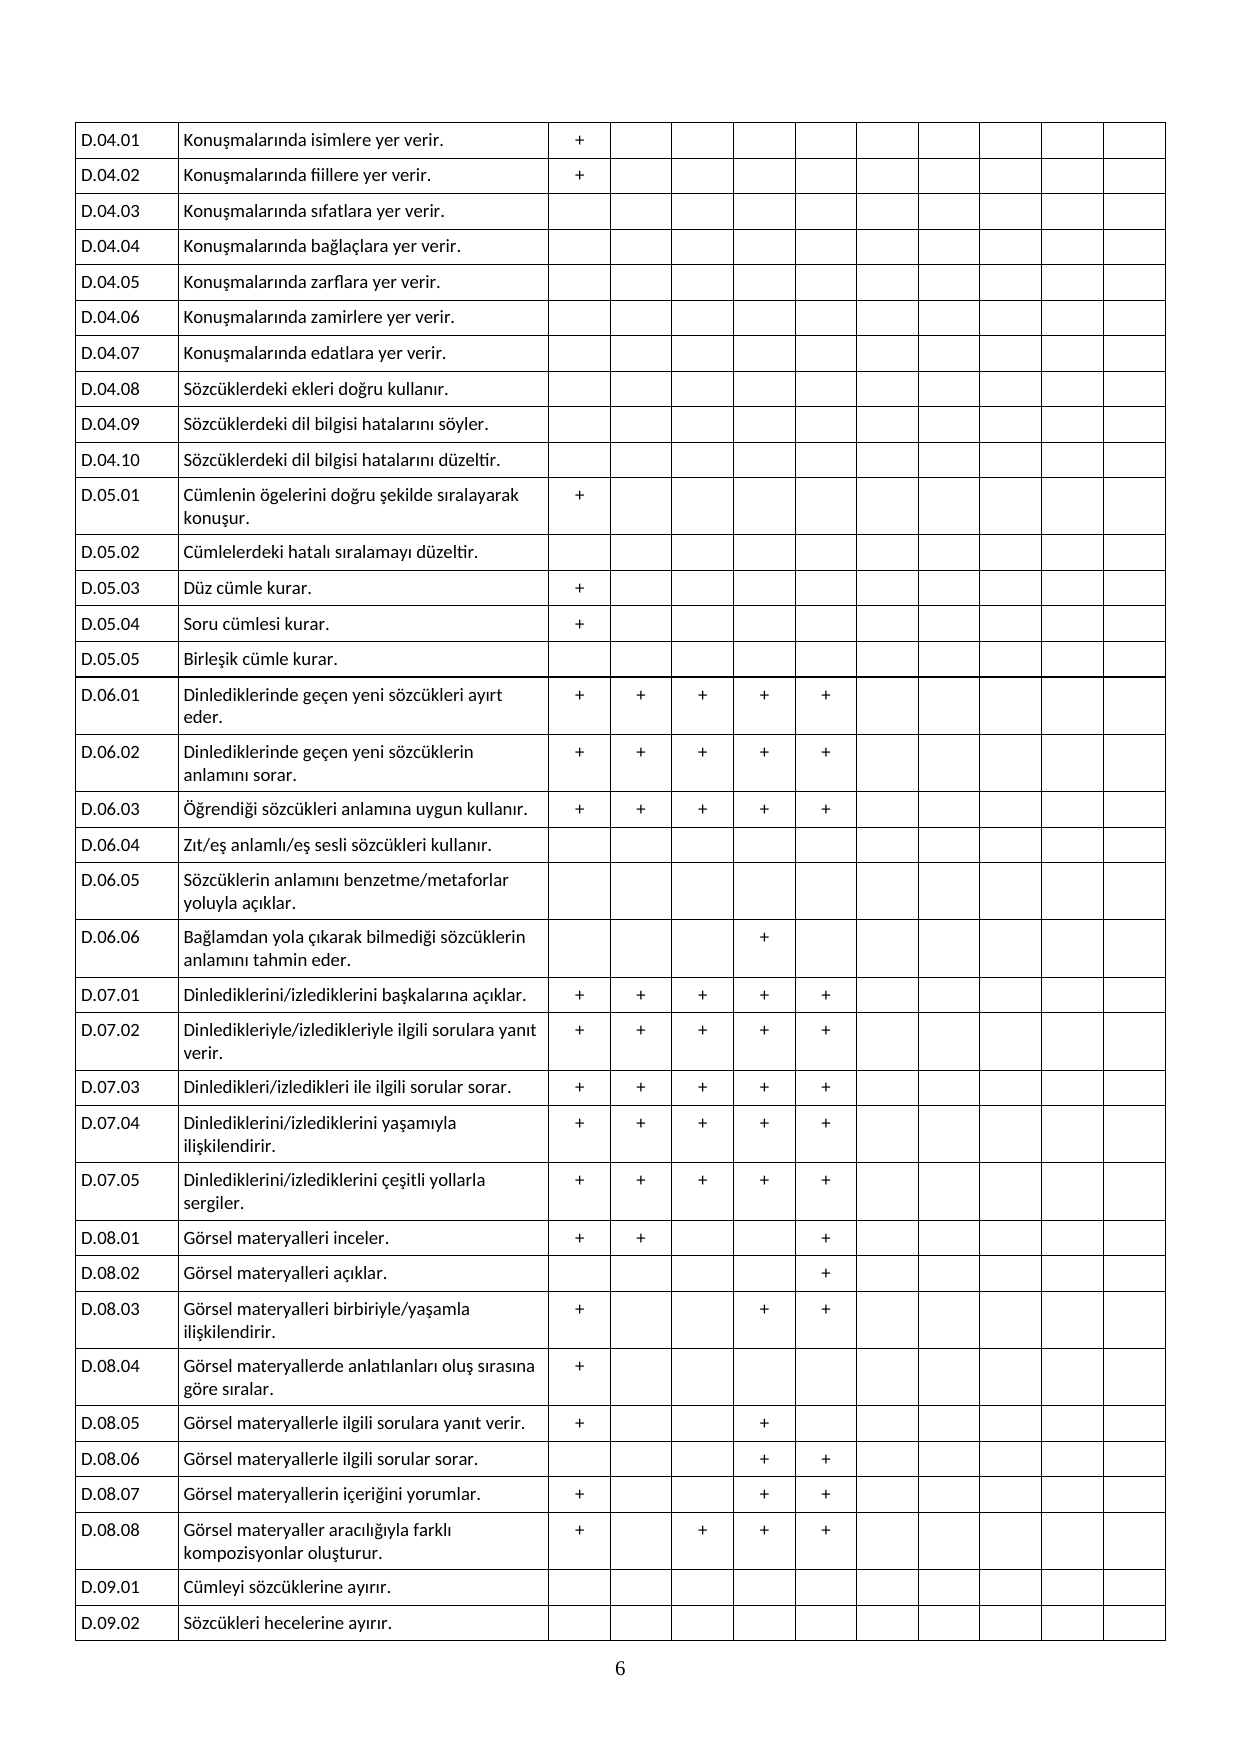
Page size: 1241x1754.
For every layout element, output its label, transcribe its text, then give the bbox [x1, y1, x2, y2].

table_cell [1104, 230, 1165, 264]
table_cell D.04.03 [76, 194, 178, 228]
table_cell Dinledikleriyle/izledikleriyle ilgili sorulara yanıt verir. [179, 1013, 548, 1069]
table_cell [919, 735, 979, 791]
table_cell + [549, 1406, 610, 1441]
table_cell [857, 194, 918, 228]
table_cell [857, 642, 918, 676]
table_cell [857, 1221, 918, 1255]
table_cell [919, 336, 979, 371]
table_cell + [611, 1163, 671, 1219]
table_cell [796, 123, 856, 157]
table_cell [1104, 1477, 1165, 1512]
table_cell [1042, 443, 1103, 477]
table_cell + [549, 1106, 610, 1162]
table_cell + [672, 1106, 733, 1162]
table_cell [1042, 1406, 1103, 1441]
table_cell Dinlediklerini/izlediklerini başkalarına açıklar. [179, 978, 548, 1012]
table_cell [857, 443, 918, 477]
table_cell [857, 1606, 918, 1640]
table_cell [734, 336, 795, 371]
table_cell [611, 265, 671, 299]
table_cell [857, 920, 918, 977]
table_cell [672, 571, 733, 605]
table_cell [1042, 606, 1103, 641]
table_cell [980, 1013, 1041, 1069]
table_cell [611, 443, 671, 477]
table_cell [611, 863, 671, 919]
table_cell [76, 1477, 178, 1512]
table_cell + [549, 606, 610, 641]
table_cell [919, 443, 979, 477]
table_cell Cümlenin ögelerini doğru şekilde sıralayarak konuşur. [179, 478, 548, 534]
table_cell [734, 863, 795, 919]
table_cell [1104, 194, 1165, 228]
table_cell D.04.05 [76, 265, 178, 299]
table_cell [1042, 678, 1103, 734]
table_cell [1104, 735, 1165, 791]
table_cell [1104, 1256, 1165, 1291]
table_cell [1104, 1221, 1165, 1255]
table_cell [734, 301, 795, 335]
table_cell [734, 642, 795, 676]
table_cell [919, 1292, 979, 1348]
table_cell D.08.04 [76, 1349, 178, 1405]
table_cell Dinlediklerini/izlediklerini çeşitli yollarla sergiler. [179, 1163, 548, 1219]
table_cell [857, 1442, 918, 1476]
table_cell + [549, 1013, 610, 1069]
table_cell [1104, 1349, 1165, 1405]
table_cell Konuşmalarında zarflara yer verir. [179, 265, 548, 299]
table_cell D.04.10 [76, 443, 178, 477]
table_cell + [796, 678, 856, 734]
table_cell [672, 336, 733, 371]
table_cell D.08.02 [76, 1256, 178, 1291]
table_cell + [734, 792, 795, 827]
table_cell [611, 336, 671, 371]
table_cell D.04.01 [76, 123, 178, 157]
table_cell [549, 372, 610, 406]
table_cell [919, 1221, 979, 1255]
table_cell [796, 920, 856, 977]
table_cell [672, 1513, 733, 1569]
table_cell [1042, 159, 1103, 193]
table_cell [734, 194, 795, 228]
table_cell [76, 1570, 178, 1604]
table_cell [919, 1013, 979, 1069]
table_cell [857, 159, 918, 193]
table_cell [611, 301, 671, 335]
table_cell [672, 1256, 733, 1291]
table_cell [919, 606, 979, 641]
table_cell D.04.08 [76, 372, 178, 406]
table_cell [980, 1071, 1041, 1105]
table_cell [857, 863, 918, 919]
table_cell [857, 230, 918, 264]
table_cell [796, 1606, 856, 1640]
table_cell + [549, 792, 610, 827]
table_cell D.06.04 [76, 828, 178, 862]
table_cell [1104, 1406, 1165, 1441]
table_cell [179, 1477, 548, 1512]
table_cell [549, 535, 610, 570]
table_cell Zıt/eş anlamlı/eş sesli sözcükleri kullanır. [179, 828, 548, 862]
table_cell D.04.02 [76, 159, 178, 193]
table_cell [980, 978, 1041, 1012]
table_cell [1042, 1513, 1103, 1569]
table_cell [857, 123, 918, 157]
table_cell [919, 1071, 979, 1105]
table_cell [1104, 407, 1165, 442]
table_cell [1104, 478, 1165, 534]
table_cell [980, 535, 1041, 570]
table_cell [857, 1256, 918, 1291]
table_cell [611, 1256, 671, 1291]
table_cell [672, 535, 733, 570]
table_cell [857, 1106, 918, 1162]
table_cell [796, 535, 856, 570]
table_cell D.08.03 [76, 1292, 178, 1348]
table_cell [1104, 978, 1165, 1012]
table_cell [1042, 863, 1103, 919]
table_cell [549, 265, 610, 299]
table_cell + [611, 735, 671, 791]
table_cell [1042, 978, 1103, 1012]
table_cell + [611, 1221, 671, 1255]
table_cell [796, 407, 856, 442]
table_cell [1104, 571, 1165, 605]
table_cell + [796, 1221, 856, 1255]
table_cell + [549, 1292, 610, 1348]
table_cell + [796, 1163, 856, 1219]
table_cell Sözcüklerdeki dil bilgisi hatalarını düzeltir. [179, 443, 548, 477]
table_cell [980, 265, 1041, 299]
table_cell + [734, 678, 795, 734]
table_cell [1042, 1071, 1103, 1105]
table_cell [980, 443, 1041, 477]
table_cell + [549, 735, 610, 791]
table_cell [672, 1349, 733, 1405]
table_cell [734, 265, 795, 299]
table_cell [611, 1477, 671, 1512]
table_cell [672, 642, 733, 676]
table_cell [1042, 230, 1103, 264]
table_cell [980, 642, 1041, 676]
table_cell [1104, 1071, 1165, 1105]
table_cell [672, 606, 733, 641]
table_cell [1042, 1221, 1103, 1255]
table_cell D.04.07 [76, 336, 178, 371]
table_cell [919, 1349, 979, 1405]
table_cell + [796, 1013, 856, 1069]
table_cell [549, 1256, 610, 1291]
table_cell [980, 735, 1041, 791]
table_cell [980, 1106, 1041, 1162]
table_cell [857, 792, 918, 827]
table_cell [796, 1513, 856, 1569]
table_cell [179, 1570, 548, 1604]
table_cell + [611, 1106, 671, 1162]
table_cell [672, 478, 733, 534]
table_cell [796, 194, 856, 228]
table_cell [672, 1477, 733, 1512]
table_cell D.07.01 [76, 978, 178, 1012]
table_cell [980, 920, 1041, 977]
table_cell D.07.03 [76, 1071, 178, 1105]
table_cell + [796, 735, 856, 791]
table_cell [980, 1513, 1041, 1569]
table_cell [549, 642, 610, 676]
table_cell [734, 123, 795, 157]
table_cell [919, 535, 979, 570]
table_cell [672, 1221, 733, 1255]
table_cell [796, 301, 856, 335]
table_cell [980, 194, 1041, 228]
table_cell [734, 571, 795, 605]
table_cell [1042, 571, 1103, 605]
table_cell [672, 828, 733, 862]
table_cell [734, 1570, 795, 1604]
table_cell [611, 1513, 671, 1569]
table_cell Konuşmalarında bağlaçlara yer verir. [179, 230, 548, 264]
table_cell [857, 265, 918, 299]
table_cell [857, 1013, 918, 1069]
table_cell [1042, 301, 1103, 335]
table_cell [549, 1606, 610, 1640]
table_cell + [796, 1292, 856, 1348]
table_cell Görsel materyalleri inceler. [179, 1221, 548, 1255]
table_cell [980, 792, 1041, 827]
table_cell [857, 735, 918, 791]
table_cell [796, 230, 856, 264]
table_cell [857, 407, 918, 442]
table_cell [1042, 123, 1103, 157]
table_cell [919, 863, 979, 919]
table_cell + [796, 1106, 856, 1162]
table_cell [919, 301, 979, 335]
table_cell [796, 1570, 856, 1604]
table_cell + [549, 123, 610, 157]
table_cell [734, 407, 795, 442]
table_cell [980, 230, 1041, 264]
table_cell Öğrendiği sözcükleri anlamına uygun kullanır. [179, 792, 548, 827]
table_cell + [672, 978, 733, 1012]
table_cell [611, 828, 671, 862]
table_cell [980, 123, 1041, 157]
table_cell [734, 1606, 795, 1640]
table_cell [611, 535, 671, 570]
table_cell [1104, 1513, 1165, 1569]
table_cell [549, 301, 610, 335]
table_cell [1104, 1013, 1165, 1069]
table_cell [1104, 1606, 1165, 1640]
table_cell [1104, 920, 1165, 977]
table_cell D.05.03 [76, 571, 178, 605]
table_cell D.07.04 [76, 1106, 178, 1162]
table_cell [980, 1221, 1041, 1255]
table_cell [796, 863, 856, 919]
table_cell [672, 230, 733, 264]
table_cell + [734, 1292, 795, 1348]
table_cell Sözcüklerin anlamını benzetme/metaforlar yoluyla açıklar. [179, 863, 548, 919]
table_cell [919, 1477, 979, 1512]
table_cell + [611, 1071, 671, 1105]
table_cell [549, 1442, 610, 1476]
table_cell [1104, 123, 1165, 157]
table_cell [1104, 863, 1165, 919]
table_cell + [796, 792, 856, 827]
table_cell [796, 336, 856, 371]
table_cell [734, 1221, 795, 1255]
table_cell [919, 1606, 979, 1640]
table_cell + [796, 1071, 856, 1105]
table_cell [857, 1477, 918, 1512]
table_cell [1042, 920, 1103, 977]
table_cell + [672, 1071, 733, 1105]
table_cell [611, 1349, 671, 1405]
table_cell [919, 407, 979, 442]
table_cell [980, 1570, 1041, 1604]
table_cell D.06.06 [76, 920, 178, 977]
table_cell [1104, 792, 1165, 827]
table_cell [857, 978, 918, 1012]
table_cell [672, 301, 733, 335]
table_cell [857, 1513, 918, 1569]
table_cell [1042, 1106, 1103, 1162]
table_cell + [672, 735, 733, 791]
table_cell [672, 443, 733, 477]
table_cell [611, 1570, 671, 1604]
table_cell [857, 478, 918, 534]
table_cell [611, 606, 671, 641]
table_cell [919, 1106, 979, 1162]
table_cell [549, 920, 610, 977]
table_cell + [734, 1071, 795, 1105]
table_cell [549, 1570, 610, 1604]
table_cell [919, 642, 979, 676]
table_cell Dinlediklerinde geçen yeni sözcükleri ayırt eder. [179, 678, 548, 734]
table_cell [980, 407, 1041, 442]
table_cell [672, 123, 733, 157]
table_cell [1104, 642, 1165, 676]
table_cell + [549, 678, 610, 734]
table_cell + [734, 1106, 795, 1162]
table_cell D.06.05 [76, 863, 178, 919]
table_cell [1042, 194, 1103, 228]
table_cell [734, 478, 795, 534]
table_cell [1042, 642, 1103, 676]
table_cell Görsel materyalleri birbiriyle/yaşamla ilişkilendirir. [179, 1292, 548, 1348]
table_cell Görsel materyallerde anlatılanları oluş sırasına göre sıralar. [179, 1349, 548, 1405]
table_cell Konuşmalarında isimlere yer verir. [179, 123, 548, 157]
table_cell D.04.09 [76, 407, 178, 442]
table_cell [734, 1256, 795, 1291]
table_cell [1104, 606, 1165, 641]
table_cell [980, 301, 1041, 335]
table_cell [980, 571, 1041, 605]
table_cell [919, 230, 979, 264]
table_cell [611, 1442, 671, 1476]
table_cell D.05.02 [76, 535, 178, 570]
table_cell [796, 159, 856, 193]
table_cell [734, 230, 795, 264]
table_cell [919, 792, 979, 827]
table_cell [1042, 828, 1103, 862]
table_cell Bağlamdan yola çıkarak bilmediği sözcüklerin anlamını tahmin eder. [179, 920, 548, 977]
table_cell [796, 642, 856, 676]
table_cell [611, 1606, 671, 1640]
table_cell [857, 1163, 918, 1219]
table_cell Konuşmalarında zamirlere yer verir. [179, 301, 548, 335]
table_cell + [611, 678, 671, 734]
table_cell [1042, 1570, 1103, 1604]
table_cell + [672, 1013, 733, 1069]
table_cell [857, 1349, 918, 1405]
table_cell [1104, 301, 1165, 335]
table_cell [1042, 735, 1103, 791]
table_cell [611, 571, 671, 605]
table_cell D.05.04 [76, 606, 178, 641]
table_cell Dinledikleri/izledikleri ile ilgili sorular sorar. [179, 1071, 548, 1105]
table_cell [734, 828, 795, 862]
table_cell [919, 678, 979, 734]
table_cell [611, 478, 671, 534]
table_cell [857, 1292, 918, 1348]
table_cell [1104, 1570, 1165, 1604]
table_cell [734, 535, 795, 570]
table_cell [796, 372, 856, 406]
table_cell + [611, 792, 671, 827]
table_cell [919, 265, 979, 299]
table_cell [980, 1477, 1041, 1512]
table_cell [1042, 535, 1103, 570]
table_cell [611, 159, 671, 193]
table_cell [796, 478, 856, 534]
table_cell + [672, 1163, 733, 1219]
table_cell [549, 194, 610, 228]
table_cell D.05.01 [76, 478, 178, 534]
table_cell [796, 265, 856, 299]
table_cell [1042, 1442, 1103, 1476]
table_cell + [549, 1163, 610, 1219]
table_cell + [734, 920, 795, 977]
table_cell [672, 1442, 733, 1476]
table_cell [1104, 265, 1165, 299]
table_cell Görsel materyallerle ilgili sorulara yanıt verir. [179, 1406, 548, 1441]
table_cell [919, 372, 979, 406]
table_cell [980, 1292, 1041, 1348]
table_cell Konuşmalarında sıfatlara yer verir. [179, 194, 548, 228]
table_cell [980, 863, 1041, 919]
table_cell [672, 194, 733, 228]
table_cell [1042, 1013, 1103, 1069]
table_cell [857, 1406, 918, 1441]
table_cell D.07.02 [76, 1013, 178, 1069]
table_cell [857, 336, 918, 371]
table_cell [734, 1349, 795, 1405]
table_cell [611, 230, 671, 264]
table_cell [980, 1442, 1041, 1476]
table_cell Cümlelerdeki hatalı sıralamayı düzeltir. [179, 535, 548, 570]
table_cell [857, 606, 918, 641]
table_cell [1104, 1163, 1165, 1219]
table_cell + [734, 1163, 795, 1219]
table_cell [796, 1406, 856, 1441]
table_cell [980, 1256, 1041, 1291]
table_cell [611, 194, 671, 228]
table_cell D.07.05 [76, 1163, 178, 1219]
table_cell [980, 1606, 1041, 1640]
table_cell [1042, 1292, 1103, 1348]
table_cell + [734, 735, 795, 791]
table_cell D.08.05 [76, 1406, 178, 1441]
table_cell Birleşik cümle kurar. [179, 642, 548, 676]
table_cell [796, 443, 856, 477]
table_cell [672, 1292, 733, 1348]
table_cell [1042, 265, 1103, 299]
table_cell [1104, 1292, 1165, 1348]
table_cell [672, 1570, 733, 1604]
table_cell [672, 372, 733, 406]
table_cell [549, 407, 610, 442]
table_cell + [549, 478, 610, 534]
table_cell [919, 194, 979, 228]
table_cell [672, 1406, 733, 1441]
table_cell + [549, 159, 610, 193]
table_cell [857, 1071, 918, 1105]
table_cell Görsel materyalleri açıklar. [179, 1256, 548, 1291]
table_cell [919, 478, 979, 534]
table_cell [1104, 1106, 1165, 1162]
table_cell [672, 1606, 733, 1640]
table_cell D.08.06 [76, 1442, 178, 1476]
table_cell Konuşmalarında edatlara yer verir. [179, 336, 548, 371]
table_cell [857, 828, 918, 862]
table_cell + [734, 1013, 795, 1069]
table_cell [549, 828, 610, 862]
table_cell [549, 336, 610, 371]
table_cell [611, 1292, 671, 1348]
table_cell + [796, 978, 856, 1012]
table_cell [734, 372, 795, 406]
table_cell [919, 1442, 979, 1476]
table_cell [1104, 372, 1165, 406]
table_cell [672, 407, 733, 442]
table_cell [1104, 678, 1165, 734]
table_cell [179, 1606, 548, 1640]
table_cell + [734, 1442, 795, 1476]
table_cell + [611, 1013, 671, 1069]
table_cell [857, 372, 918, 406]
table_cell Soru cümlesi kurar. [179, 606, 548, 641]
table_cell [919, 159, 979, 193]
table_cell [734, 159, 795, 193]
table_cell [796, 571, 856, 605]
table_cell + [672, 792, 733, 827]
table_cell Sözcüklerdeki ekleri doğru kullanır. [179, 372, 548, 406]
table_cell [1042, 407, 1103, 442]
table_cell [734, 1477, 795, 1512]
table_cell [857, 571, 918, 605]
table_cell [919, 920, 979, 977]
table_cell D.08.01 [76, 1221, 178, 1255]
table_cell [672, 159, 733, 193]
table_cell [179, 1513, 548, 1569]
table_cell [1042, 1163, 1103, 1219]
table_cell [980, 1349, 1041, 1405]
table_cell [734, 606, 795, 641]
table_cell [796, 606, 856, 641]
table_cell [980, 159, 1041, 193]
table_cell [919, 978, 979, 1012]
table_cell [672, 920, 733, 977]
table_cell + [549, 571, 610, 605]
table_cell D.04.04 [76, 230, 178, 264]
table_cell [611, 407, 671, 442]
table_cell + [549, 1071, 610, 1105]
table_cell + [796, 1256, 856, 1291]
table_cell [672, 265, 733, 299]
table_cell [919, 1256, 979, 1291]
table_cell [857, 678, 918, 734]
table_cell Görsel materyallerle ilgili sorular sorar. [179, 1442, 548, 1476]
table_cell Dinlediklerinde geçen yeni sözcüklerin anlamını sorar. [179, 735, 548, 791]
table_cell Düz cümle kurar. [179, 571, 548, 605]
table_cell + [549, 1349, 610, 1405]
table_cell + [549, 978, 610, 1012]
table_cell D.06.01 [76, 678, 178, 734]
table_cell [980, 478, 1041, 534]
table_cell D.06.02 [76, 735, 178, 791]
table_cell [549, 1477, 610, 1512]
table_cell + [672, 678, 733, 734]
table_cell [1104, 535, 1165, 570]
table_cell [857, 535, 918, 570]
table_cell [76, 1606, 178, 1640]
table_cell [611, 372, 671, 406]
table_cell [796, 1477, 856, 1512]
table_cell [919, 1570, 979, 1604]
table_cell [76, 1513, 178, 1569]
table_cell Sözcüklerdeki dil bilgisi hatalarını söyler. [179, 407, 548, 442]
table_cell [1042, 478, 1103, 534]
table_cell D.04.06 [76, 301, 178, 335]
table_cell [549, 863, 610, 919]
table_cell [1042, 1349, 1103, 1405]
table_cell [1104, 159, 1165, 193]
table_cell + [611, 978, 671, 1012]
table_cell [734, 443, 795, 477]
table_cell + [734, 978, 795, 1012]
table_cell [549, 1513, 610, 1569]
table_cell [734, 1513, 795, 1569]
table_cell Konuşmalarında fiillere yer verir. [179, 159, 548, 193]
table_cell [980, 606, 1041, 641]
table_cell [549, 443, 610, 477]
table_cell + [734, 1406, 795, 1441]
table_cell [1104, 443, 1165, 477]
table_cell [919, 828, 979, 862]
table_cell [611, 642, 671, 676]
table_cell + [549, 1221, 610, 1255]
table_cell [611, 1406, 671, 1441]
table_cell [980, 336, 1041, 371]
table_cell [919, 1163, 979, 1219]
table_cell Dinlediklerini/izlediklerini yaşamıyla ilişkilendirir. [179, 1106, 548, 1162]
table_cell [1042, 792, 1103, 827]
table_cell [1042, 372, 1103, 406]
table_cell [857, 301, 918, 335]
table_cell D.05.05 [76, 642, 178, 676]
table_cell D.06.03 [76, 792, 178, 827]
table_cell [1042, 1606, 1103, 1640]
table_cell [980, 372, 1041, 406]
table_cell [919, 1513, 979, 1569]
table_cell [549, 230, 610, 264]
table_cell [1104, 828, 1165, 862]
table_cell [796, 828, 856, 862]
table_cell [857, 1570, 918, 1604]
table_cell [796, 1349, 856, 1405]
table_cell [1042, 1256, 1103, 1291]
table_cell [919, 123, 979, 157]
table_cell [919, 571, 979, 605]
table_cell [611, 920, 671, 977]
table_cell [672, 863, 733, 919]
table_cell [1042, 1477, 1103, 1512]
table_cell + [796, 1442, 856, 1476]
table_cell [1042, 336, 1103, 371]
table_cell [1104, 336, 1165, 371]
table_cell [980, 1163, 1041, 1219]
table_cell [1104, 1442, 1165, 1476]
table_cell [980, 678, 1041, 734]
table_cell [980, 828, 1041, 862]
table_cell [919, 1406, 979, 1441]
table_cell [611, 123, 671, 157]
table_cell [980, 1406, 1041, 1441]
